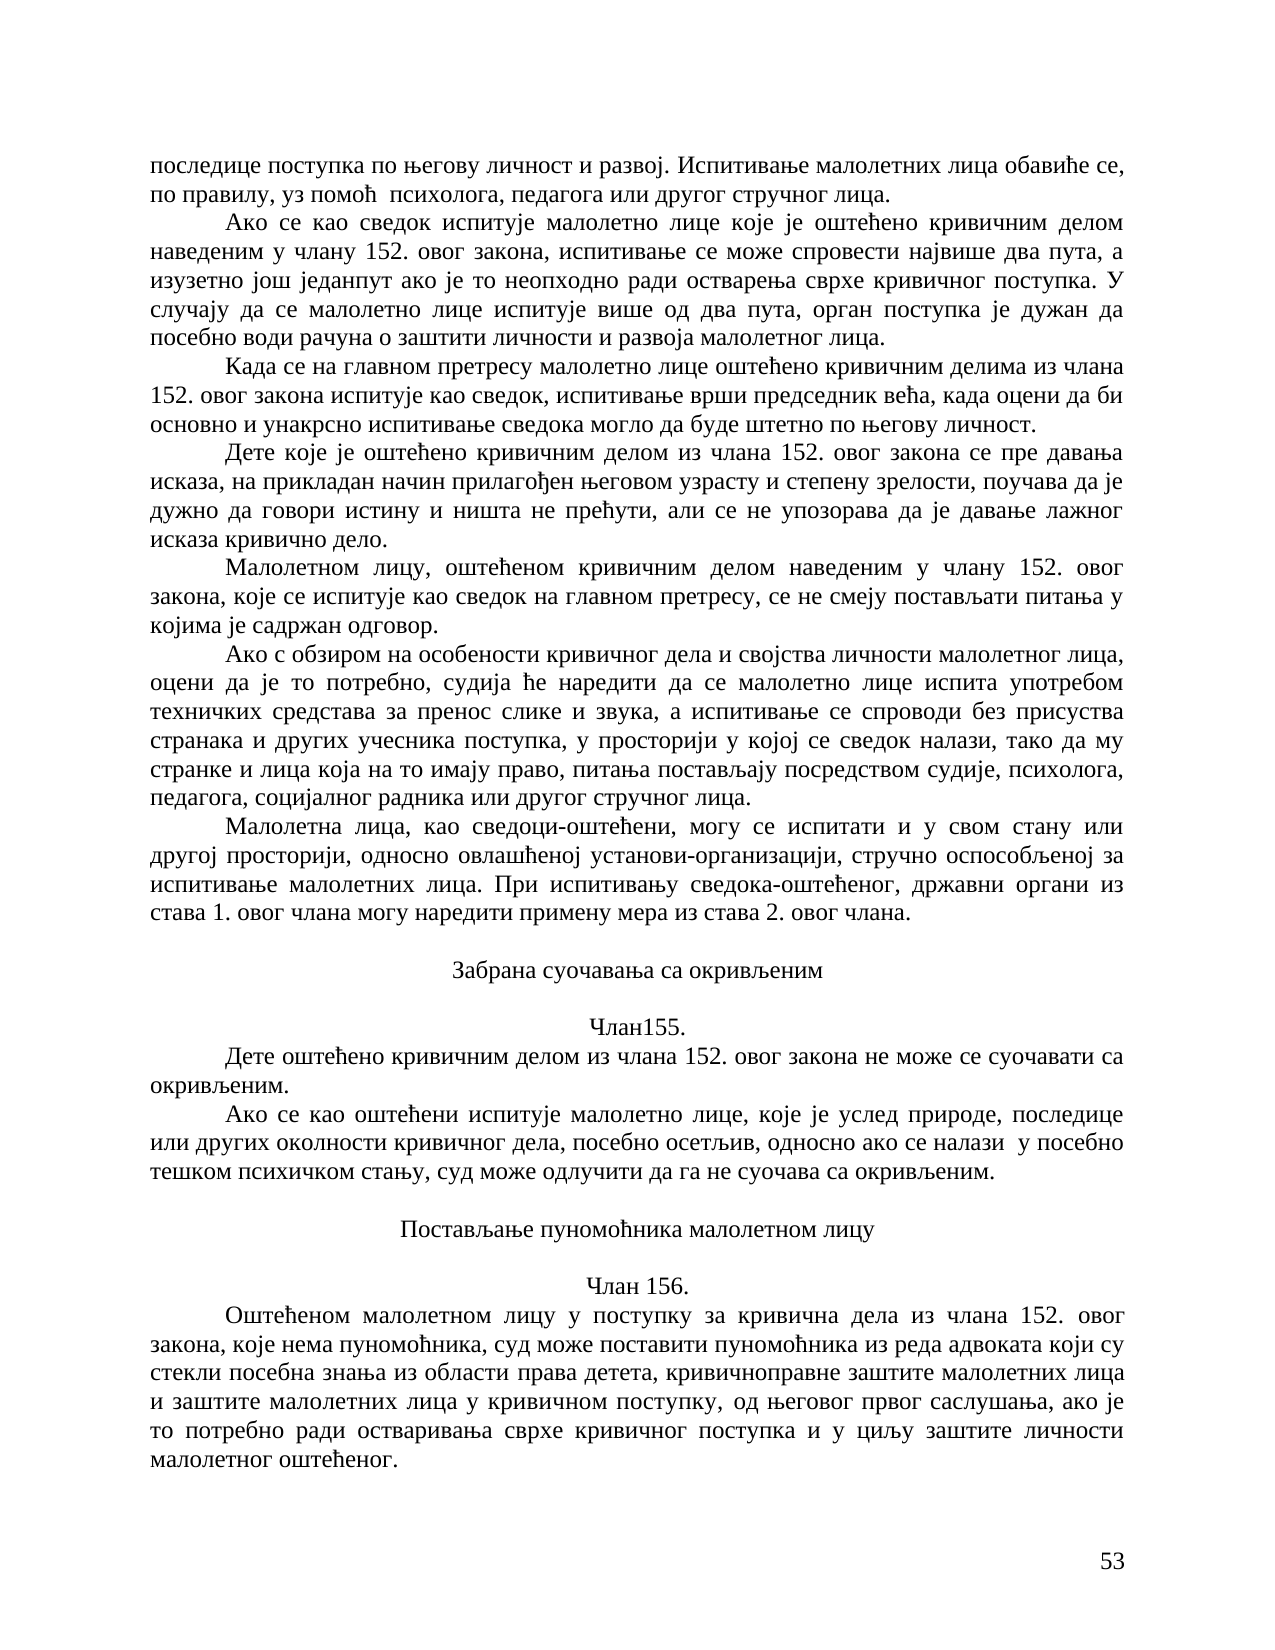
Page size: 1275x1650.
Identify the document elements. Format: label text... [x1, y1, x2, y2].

text Малолетна лица, као сведоци-оштећени, могу се испитати и у свом стану или другој просторији, односно овлашћеној установи-организацији, стручно оспособљеној за испитивање малолетних лица. При испитивању сведока-оштећеног, државни органи из става 1. овог члана могу наредити примену мера из става 2. овог члана. [150, 811, 1125, 926]
text Дете које је оштећено кривичним делом из члана 152. овог закона се пре давања исказа, на прикладан начин прилагођен његовом узрасту и степену зрелости, поучава да је дужно да говори истину и ништа не прећути, али се не упозорава да је давање лажног исказа кривично дело. [150, 437, 1125, 552]
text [150, 150, 1125, 207]
text Ако с обзиром на особености кривичног дела и својства личности малолетног лица, оцени да је то потребно, судија ће наредити да се малолетно лице испита употребом техничких средстава за пренос слике и звука, а испитивање се спроводи без присуства странака и других учесника поступка, у просторији у којој се сведок налази, тако да му странке и лица која на то имају право, питања постављају посредством судије, психолога, педагога, социјалног радника или другог стручног лица. [150, 639, 1125, 811]
text Члан155. [150, 1012, 1125, 1041]
text Ако се као сведок испитује малолетно лице које је оштећено кривичним делом наведеним у члану 152. овог закона, испитивање се може спровести највише два пута, а изузетно још једанпут ако је то неопходно ради остварења сврхе кривичног поступка. У случају да се малолетно лице испитује више од два пута, орган поступка је дужан да посебно води рачуна о заштити личности и развоја малолетног лица. [150, 207, 1125, 351]
text Малолетном лицу, оштећеном кривичним делом наведеним у члану 152. овог закона, које се испитује као сведок на главном претресу, се не смеју постављати питања у којима је садржан одговор. [150, 552, 1125, 639]
text Забрана суочавања са окривљеним [150, 955, 1125, 984]
text Оштећеном малолетном лицу у поступку за кривична дела из члана 152. овог закона, које нема пуномоћника, суд може поставити пуномоћника из реда адвоката који су стекли посебна знања из области права детета, кривичноправне заштите малолетних лица и заштите малолетних лица у кривичном поступку, од његовог првог саслушања, ако је то потребно ради остваривања сврхе кривичног поступка и у циљу заштите личности малолетног оштећеног. [150, 1300, 1125, 1472]
text Ако се као оштећени испитује малолетно лице, које је услед природе, последице или других околности кривичног дела, посебно осетљив, односно ако се налази у посебно тешком психичком стању, суд може одлучити да га не суочава са окривљеним. [150, 1099, 1125, 1185]
text Члан 156. [150, 1271, 1125, 1300]
text Када се на главном претресу малолетно лице оштећено кривичним делима из члана 152. овог закона испитује као сведок, испитивање врши председник већа, када оцени да би основно и унакрсно испитивање сведока могло да буде штетно по његову личност. [150, 351, 1125, 437]
text Постављање пуномоћника малолетном лицу [150, 1214, 1125, 1242]
text Дете оштећено кривичним делом из члана 152. овог закона не може се суочавати са окривљеним. [150, 1041, 1125, 1099]
